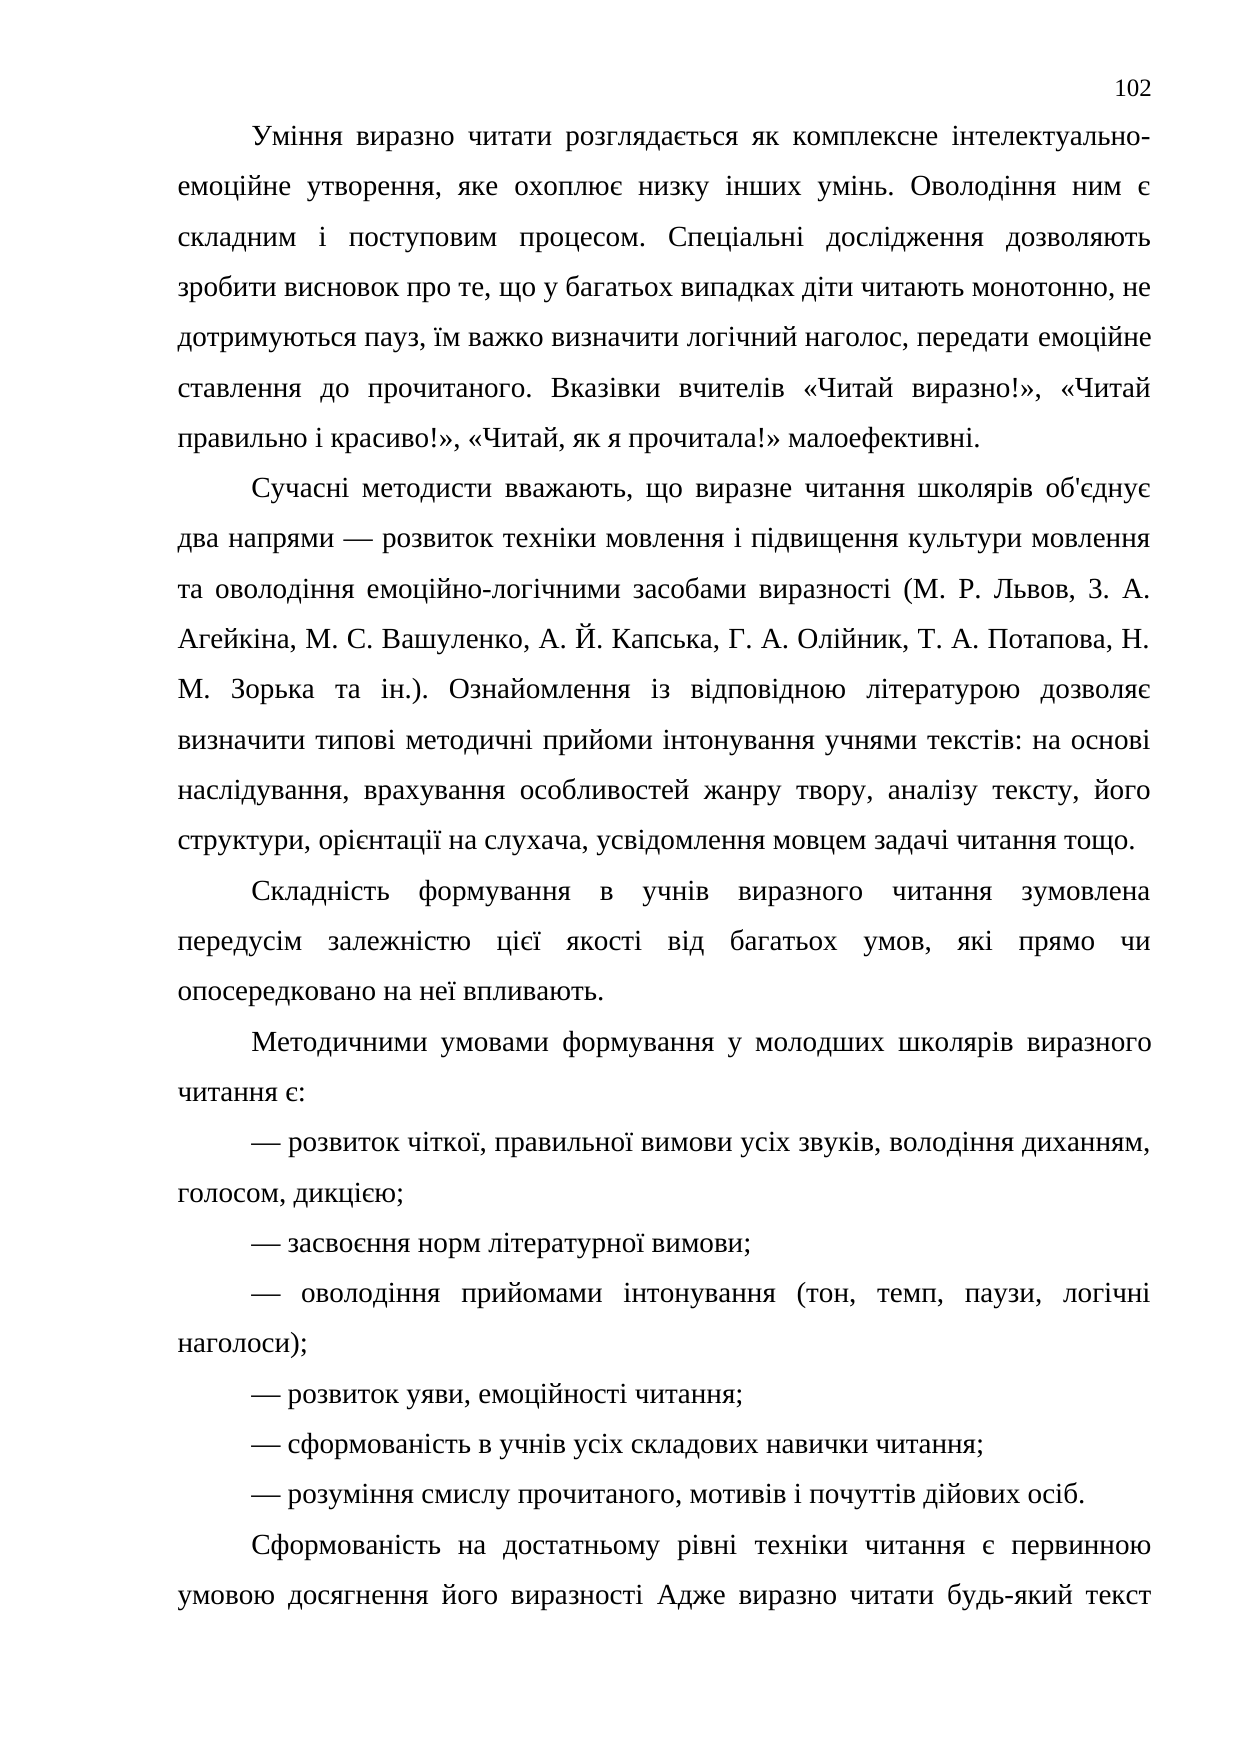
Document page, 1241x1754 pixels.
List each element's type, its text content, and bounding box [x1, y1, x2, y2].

text Складність формування в учнів виразного читання зумовлена передусім залежністю цієї якості від багатьох умов, які прямо чи опосередковано на неї впливають. [177, 873, 1152, 1007]
text — сформованість в учнів усіх складових навички читання; [177, 1426, 1152, 1460]
text — оволодіння прийомами інтонування (тон, темп, паузи, логічні наголоси); [177, 1275, 1152, 1359]
text — розвиток уяви, емоційності читання; [177, 1376, 1152, 1409]
text Сучасні методисти вважають, що виразне читання школярів об'єднує два напрями — розвиток техніки мовлення і підвищення культури мовлення та оволодіння емоційно-логічними засобами виразності (М. Р. Львов, 3. А. Агейкіна, М. С. Вашуленко, А. Й. Капська, Г. А. Олійник, Т. А. Потапова, Н. М. Зорька та ін.). Ознайомлення із відповідною літературою дозволяє визначити типові методичні прийоми інтонування учнями текстів: на основі наслідування, врахування особливостей жанру твору, аналізу тексту, його структури, орієнтації на слухача, усвідомлення мовцем задачі читання тощо. [177, 470, 1152, 856]
text — засвоєння норм літературної вимови; [177, 1225, 1152, 1258]
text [177, 1527, 1152, 1611]
text — розвиток чіткої, правильної вимови усіх звуків, володіння диханням, голосом, дикцією; [177, 1124, 1152, 1208]
text Методичними умовами формування у молодших школярів виразного читання є: [177, 1024, 1152, 1108]
text — розуміння смислу прочитаного, мотивів і почуттів дійових осіб. [177, 1477, 1152, 1510]
text Уміння виразно читати розглядається як комплексне інтелектуально-емоційне утворення, яке охоплює низку інших умінь. Оволодіння ним є складним і поступовим процесом. Спеціальні дослідження дозволяють зробити висновок про те, що у багатьох випадках діти читають монотонно, не дотримуються пауз, їм важко визначити логічний наголос, передати емоційне ставлення до прочитаного. Вказівки вчителів «Читай виразно!», «Читай правильно і красиво!», «Читай, як я прочитала!» малоефективні. [177, 118, 1152, 453]
